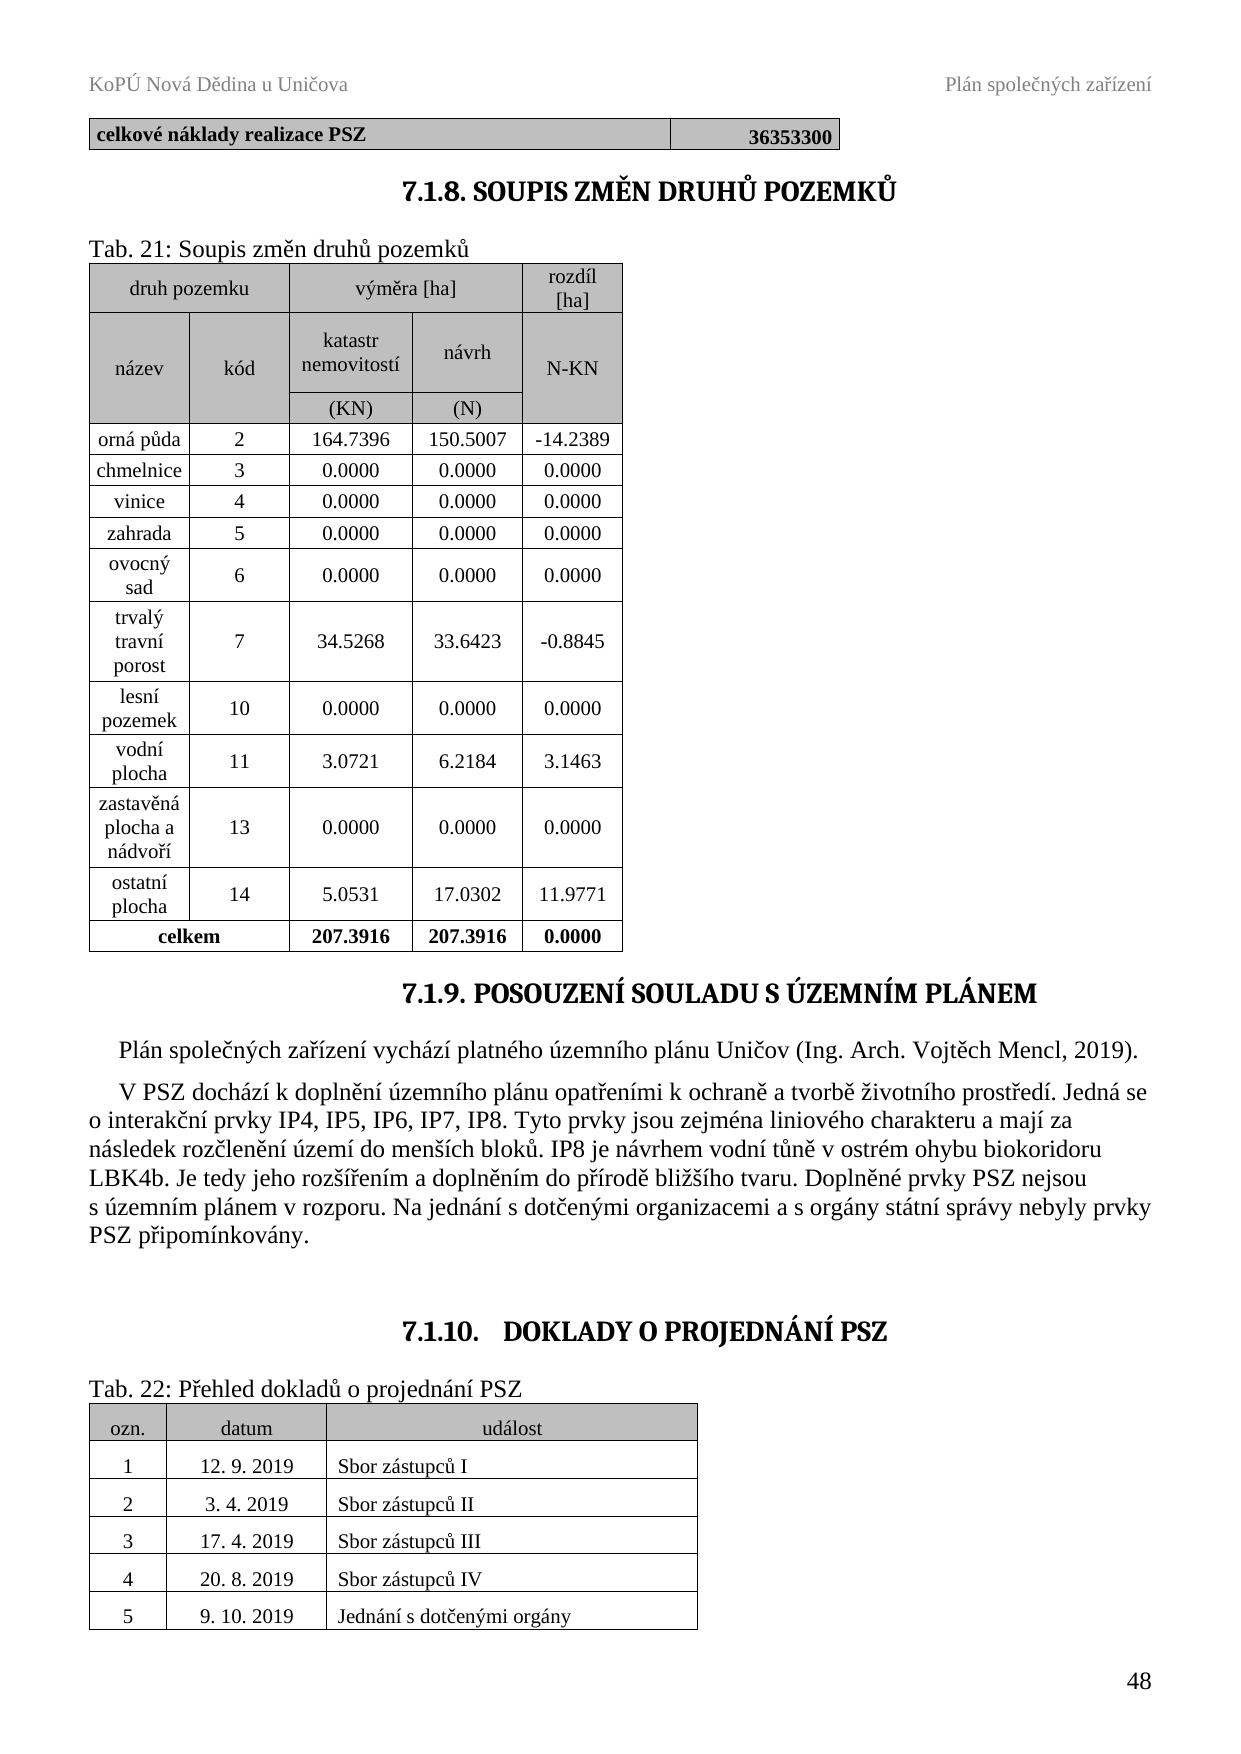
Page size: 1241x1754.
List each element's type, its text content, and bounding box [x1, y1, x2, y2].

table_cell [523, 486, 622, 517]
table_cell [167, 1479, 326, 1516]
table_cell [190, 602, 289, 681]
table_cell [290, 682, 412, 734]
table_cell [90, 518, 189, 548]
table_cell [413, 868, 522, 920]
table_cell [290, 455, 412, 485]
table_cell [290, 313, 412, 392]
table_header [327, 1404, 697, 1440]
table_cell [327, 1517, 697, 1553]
text Tab. 22: Přehled dokladů o projednání PSZ [89, 1374, 1152, 1403]
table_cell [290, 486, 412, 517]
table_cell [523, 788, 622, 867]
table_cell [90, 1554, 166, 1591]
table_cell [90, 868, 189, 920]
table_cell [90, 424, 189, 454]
text Plán společných zařízení vychází platného územního plánu Uničov (Ing. Arch. Vojtěch Mencl, 2019). [89, 1036, 1152, 1064]
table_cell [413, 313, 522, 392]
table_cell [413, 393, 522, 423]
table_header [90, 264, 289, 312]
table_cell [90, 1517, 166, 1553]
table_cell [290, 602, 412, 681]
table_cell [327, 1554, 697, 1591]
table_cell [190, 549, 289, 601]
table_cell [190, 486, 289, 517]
text Tab. 21: Soupis změn druhů pozemků [89, 234, 1152, 263]
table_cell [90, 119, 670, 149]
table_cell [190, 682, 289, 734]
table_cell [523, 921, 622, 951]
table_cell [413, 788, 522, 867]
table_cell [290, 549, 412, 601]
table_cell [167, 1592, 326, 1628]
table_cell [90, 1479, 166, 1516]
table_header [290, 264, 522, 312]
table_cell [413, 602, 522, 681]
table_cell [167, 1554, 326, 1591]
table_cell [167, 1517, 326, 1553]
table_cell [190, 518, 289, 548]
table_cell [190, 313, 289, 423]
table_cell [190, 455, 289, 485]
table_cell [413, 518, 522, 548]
subtitle POSOUZENÍ SOULADU S ÚZEMNÍM PLÁNEM [329, 977, 1152, 1011]
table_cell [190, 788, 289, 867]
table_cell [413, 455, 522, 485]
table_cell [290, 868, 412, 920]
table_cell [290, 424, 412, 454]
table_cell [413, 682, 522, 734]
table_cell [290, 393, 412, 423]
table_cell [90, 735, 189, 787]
subtitle SOUPIS ZMĚN DRUHŮ POZEMKŮ [329, 175, 1152, 209]
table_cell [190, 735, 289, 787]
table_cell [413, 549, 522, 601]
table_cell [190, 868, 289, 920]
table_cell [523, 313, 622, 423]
text V PSZ dochází k doplnění územního plánu opatřeními k ochraně a tvorbě životního prostředí. Jedná se o interakční prvky IP4, IP5, IP6, IP7, IP8. Tyto prvky jsou zejména liniového charakteru a mají za následek rozčlenění území do menších bloků. IP8 je návrhem vodní tůně v ostrém ohybu biokoridoru LBK4b. Je tedy jeho rozšířením a doplněním do přírodě bližšího tvaru. Doplněné prvky PSZ nejsou s územním plánem v rozporu. Na jednání s dotčenými organizacemi a s orgány státní správy nebyly prvky PSZ připomínkovány. [89, 1077, 1152, 1249]
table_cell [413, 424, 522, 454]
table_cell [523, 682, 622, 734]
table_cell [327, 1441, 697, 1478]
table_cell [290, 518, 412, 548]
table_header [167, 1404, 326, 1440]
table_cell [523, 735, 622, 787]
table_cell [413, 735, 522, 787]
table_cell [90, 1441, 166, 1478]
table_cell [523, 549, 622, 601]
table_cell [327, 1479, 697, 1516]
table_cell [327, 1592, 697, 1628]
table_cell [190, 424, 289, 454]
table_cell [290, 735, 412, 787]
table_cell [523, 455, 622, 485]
subtitle DOKLADY O PROJEDNÁNÍ PSZ [329, 1316, 1152, 1349]
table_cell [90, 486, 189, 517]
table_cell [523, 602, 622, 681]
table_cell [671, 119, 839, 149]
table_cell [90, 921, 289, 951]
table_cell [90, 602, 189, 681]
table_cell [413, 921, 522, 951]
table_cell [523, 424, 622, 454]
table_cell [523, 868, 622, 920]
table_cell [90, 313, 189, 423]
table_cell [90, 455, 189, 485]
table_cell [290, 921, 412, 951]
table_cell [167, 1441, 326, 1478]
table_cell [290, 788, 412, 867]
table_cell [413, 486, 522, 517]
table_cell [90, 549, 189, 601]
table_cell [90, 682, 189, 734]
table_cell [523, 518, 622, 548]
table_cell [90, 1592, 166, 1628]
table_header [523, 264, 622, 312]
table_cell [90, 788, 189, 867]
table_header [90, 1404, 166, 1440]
